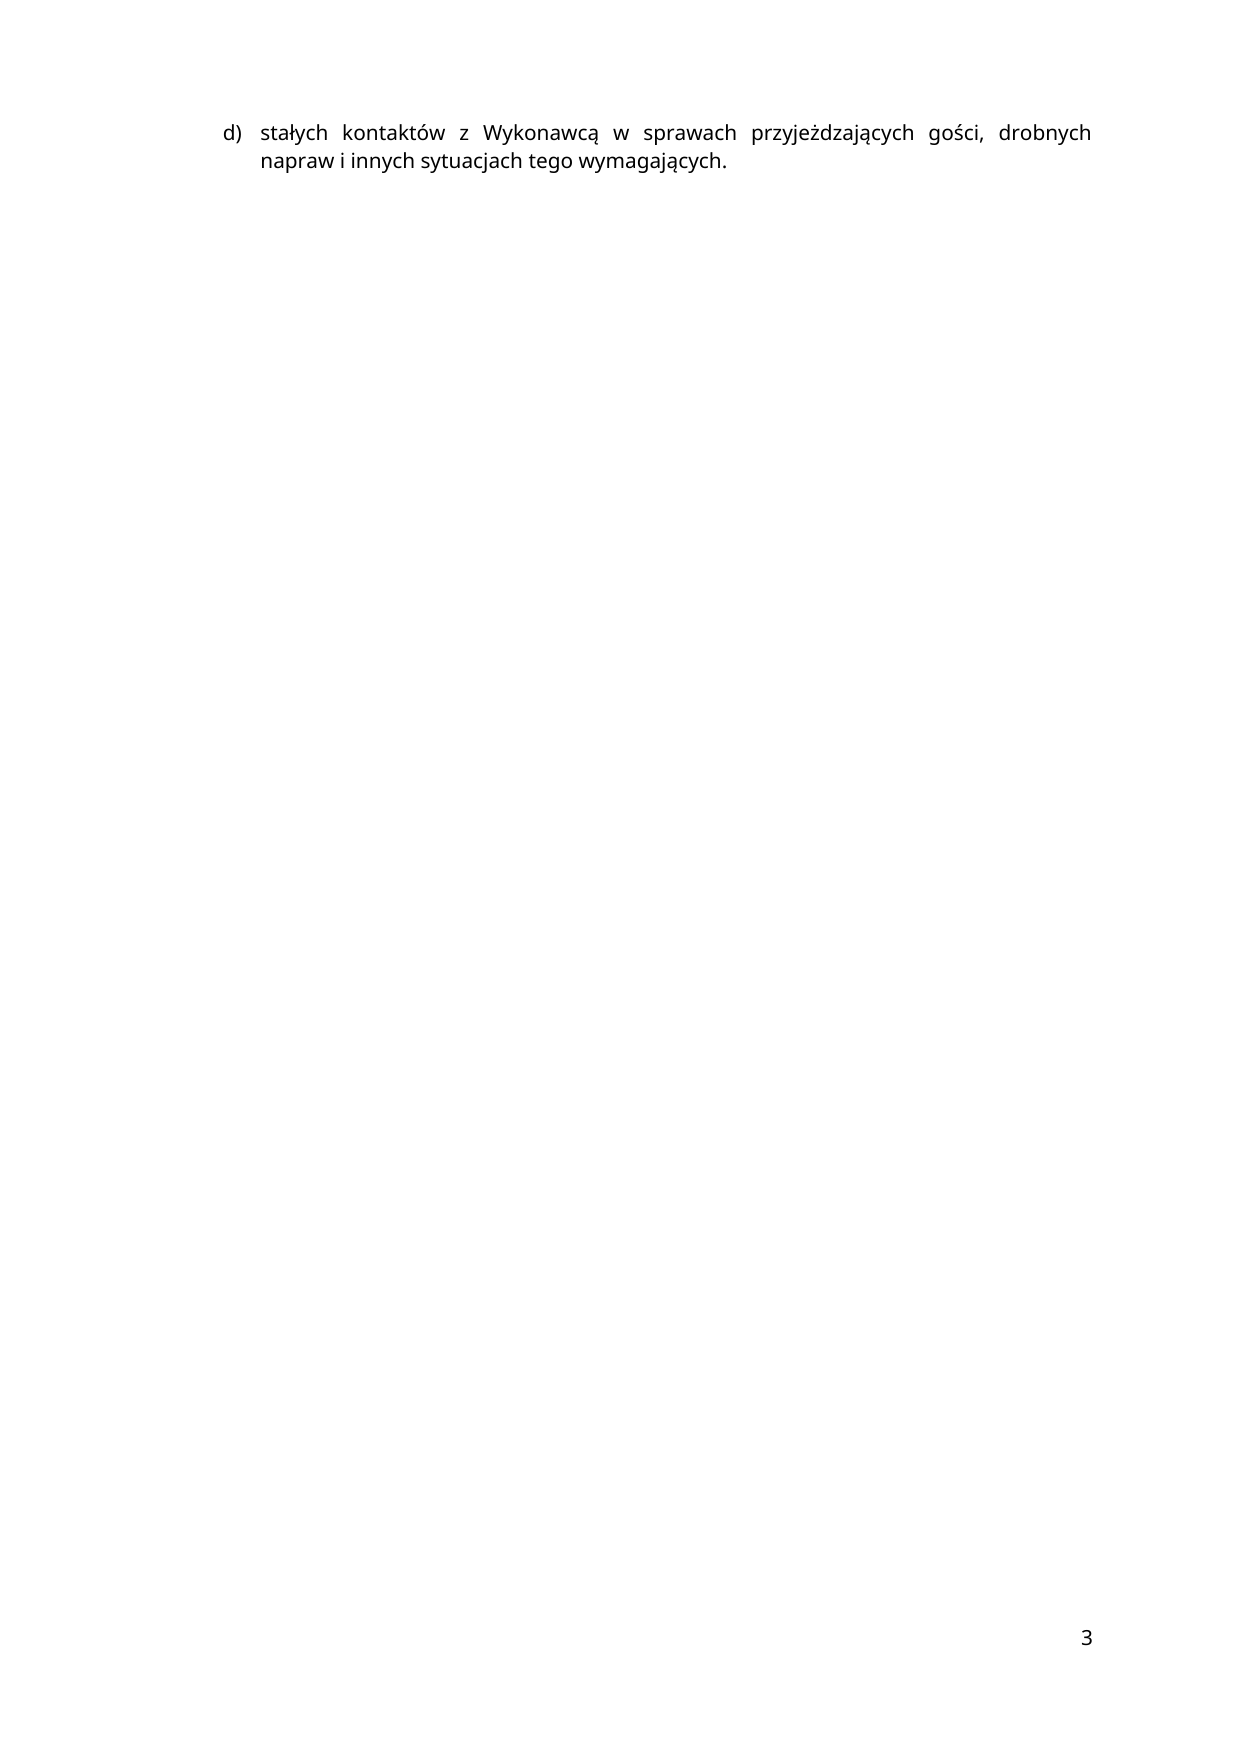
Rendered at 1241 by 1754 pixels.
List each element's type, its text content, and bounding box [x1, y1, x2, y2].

list stałych kontaktów z Wykonawcą w sprawach przyjeżdzających gości, drobnych napraw i innych sytuacjach tego wymagających. [223, 118, 1093, 175]
